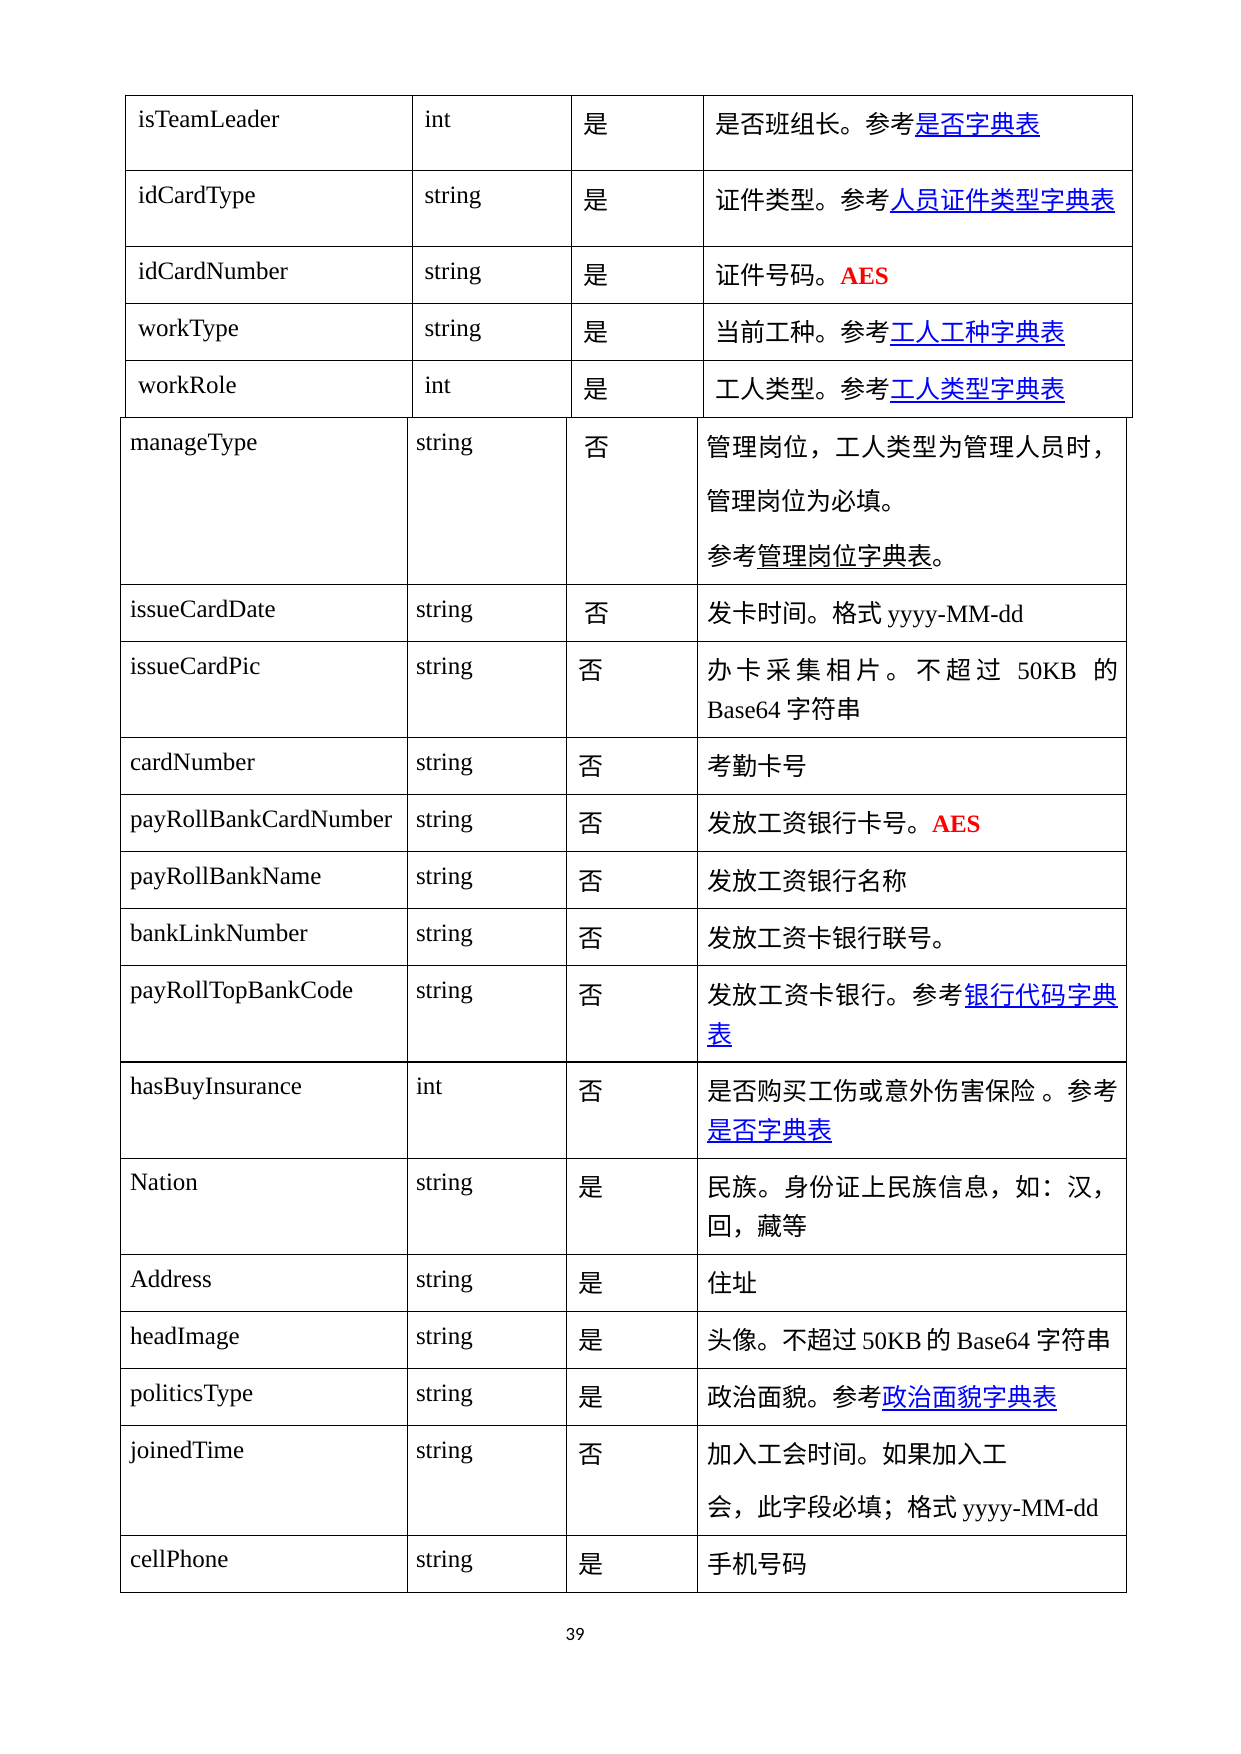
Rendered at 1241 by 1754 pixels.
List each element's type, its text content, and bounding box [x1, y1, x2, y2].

table_cell 否 [567, 966, 697, 1061]
table_cell 发放工资卡银行。参考银行代码字典表 [698, 966, 1126, 1061]
table_cell manageType [121, 418, 407, 584]
table_cell string [408, 1159, 566, 1254]
table_cell payRollTopBankCode [121, 966, 407, 1061]
table_cell 发放工资银行名称 [698, 852, 1126, 908]
table_cell int [408, 1063, 566, 1158]
table_cell 工人类型。参考工人类型字典表 [704, 361, 1132, 417]
table_cell politicsType [121, 1369, 407, 1425]
table_cell 住址 [698, 1255, 1126, 1311]
table_cell Address [121, 1255, 407, 1311]
table_cell 发放工资卡银行联号。 [698, 909, 1126, 965]
table_cell issueCardPic [121, 642, 407, 737]
table_cell 否 [567, 642, 697, 737]
table_cell 是 [567, 1255, 697, 1311]
table_cell joinedTime [121, 1426, 407, 1534]
table_cell 发卡时间。格式 yyyy-MM-dd [698, 585, 1126, 641]
table_cell 头像。不超过50KB的Base64 字符串 [698, 1312, 1126, 1368]
table_cell int [413, 96, 571, 170]
table_cell 否 [567, 909, 697, 965]
table_cell headImage [121, 1312, 407, 1368]
table_cell 是 [567, 1312, 697, 1368]
table_cell 否 [567, 418, 697, 584]
table_cell 是 [567, 1159, 697, 1254]
table_cell payRollBankCardNumber [121, 795, 407, 851]
table_cell string [408, 642, 566, 737]
table_cell 管理岗位，工人类型为管理人员时，管理岗位为必填。 参考管理岗位字典表。 [698, 418, 1126, 584]
table_cell idCardType [126, 171, 412, 246]
table_cell issueCardDate [121, 585, 407, 641]
table_cell 是 [572, 247, 703, 303]
table_cell string [408, 966, 566, 1061]
table_cell 否 [567, 738, 697, 794]
table_cell 是否购买工伤或意外伤害保险 。参考是否字典表 [698, 1063, 1126, 1158]
table_cell cardNumber [121, 738, 407, 794]
table_cell string [408, 1426, 566, 1534]
table_cell string [408, 1255, 566, 1311]
table_cell 否 [567, 1063, 697, 1158]
table_cell string [408, 1369, 566, 1425]
table_cell string [413, 171, 571, 246]
table_cell isTeamLeader [126, 96, 412, 170]
table_cell Nation [121, 1159, 407, 1254]
table_cell 办卡采集相片。不超过 50KB 的 Base64 字符串 [698, 642, 1126, 737]
table_cell 是否班组长。参考是否字典表 [704, 96, 1132, 170]
table_cell string [408, 909, 566, 965]
table_cell 否 [567, 795, 697, 851]
table_cell string [408, 738, 566, 794]
table_cell string [408, 795, 566, 851]
table_cell string [413, 304, 571, 360]
table_cell int [413, 361, 571, 417]
table_cell 证件号码。AES [704, 247, 1132, 303]
table_cell 否 [567, 585, 697, 641]
table_cell 是 [572, 171, 703, 246]
table_cell 当前工种。参考工人工种字典表 [704, 304, 1132, 360]
table_cell string [408, 852, 566, 908]
table_cell 民族。身份证上民族信息，如：汉，回，藏等 [698, 1159, 1126, 1254]
table_cell 是 [572, 96, 703, 170]
table_cell 是 [567, 1369, 697, 1425]
table_cell 是 [572, 361, 703, 417]
table_cell 考勤卡号 [698, 738, 1126, 794]
table_cell cellPhone [121, 1536, 407, 1592]
table_cell 发放工资银行卡号。AES [698, 795, 1126, 851]
table_cell string [413, 247, 571, 303]
table_cell 手机号码 [698, 1536, 1126, 1592]
table_cell string [408, 1312, 566, 1368]
table_cell string [408, 1536, 566, 1592]
table_cell 证件类型。参考人员证件类型字典表 [704, 171, 1132, 246]
table_cell payRollBankName [121, 852, 407, 908]
table_cell hasBuyInsurance [121, 1063, 407, 1158]
table_cell 是 [567, 1536, 697, 1592]
table_cell workRole [126, 361, 412, 417]
table_cell 否 [567, 1426, 697, 1534]
table_cell string [408, 418, 566, 584]
table_cell 加入工会时间。如果加入工 会，此字段必填；格式 yyyy-MM-dd [698, 1426, 1126, 1534]
table_cell idCardNumber [126, 247, 412, 303]
table_cell string [408, 585, 566, 641]
table_cell 否 [567, 852, 697, 908]
table_cell 是 [572, 304, 703, 360]
table_cell workType [126, 304, 412, 360]
table_cell 政治面貌。参考政治面貌字典表 [698, 1369, 1126, 1425]
table_cell bankLinkNumber [121, 909, 407, 965]
